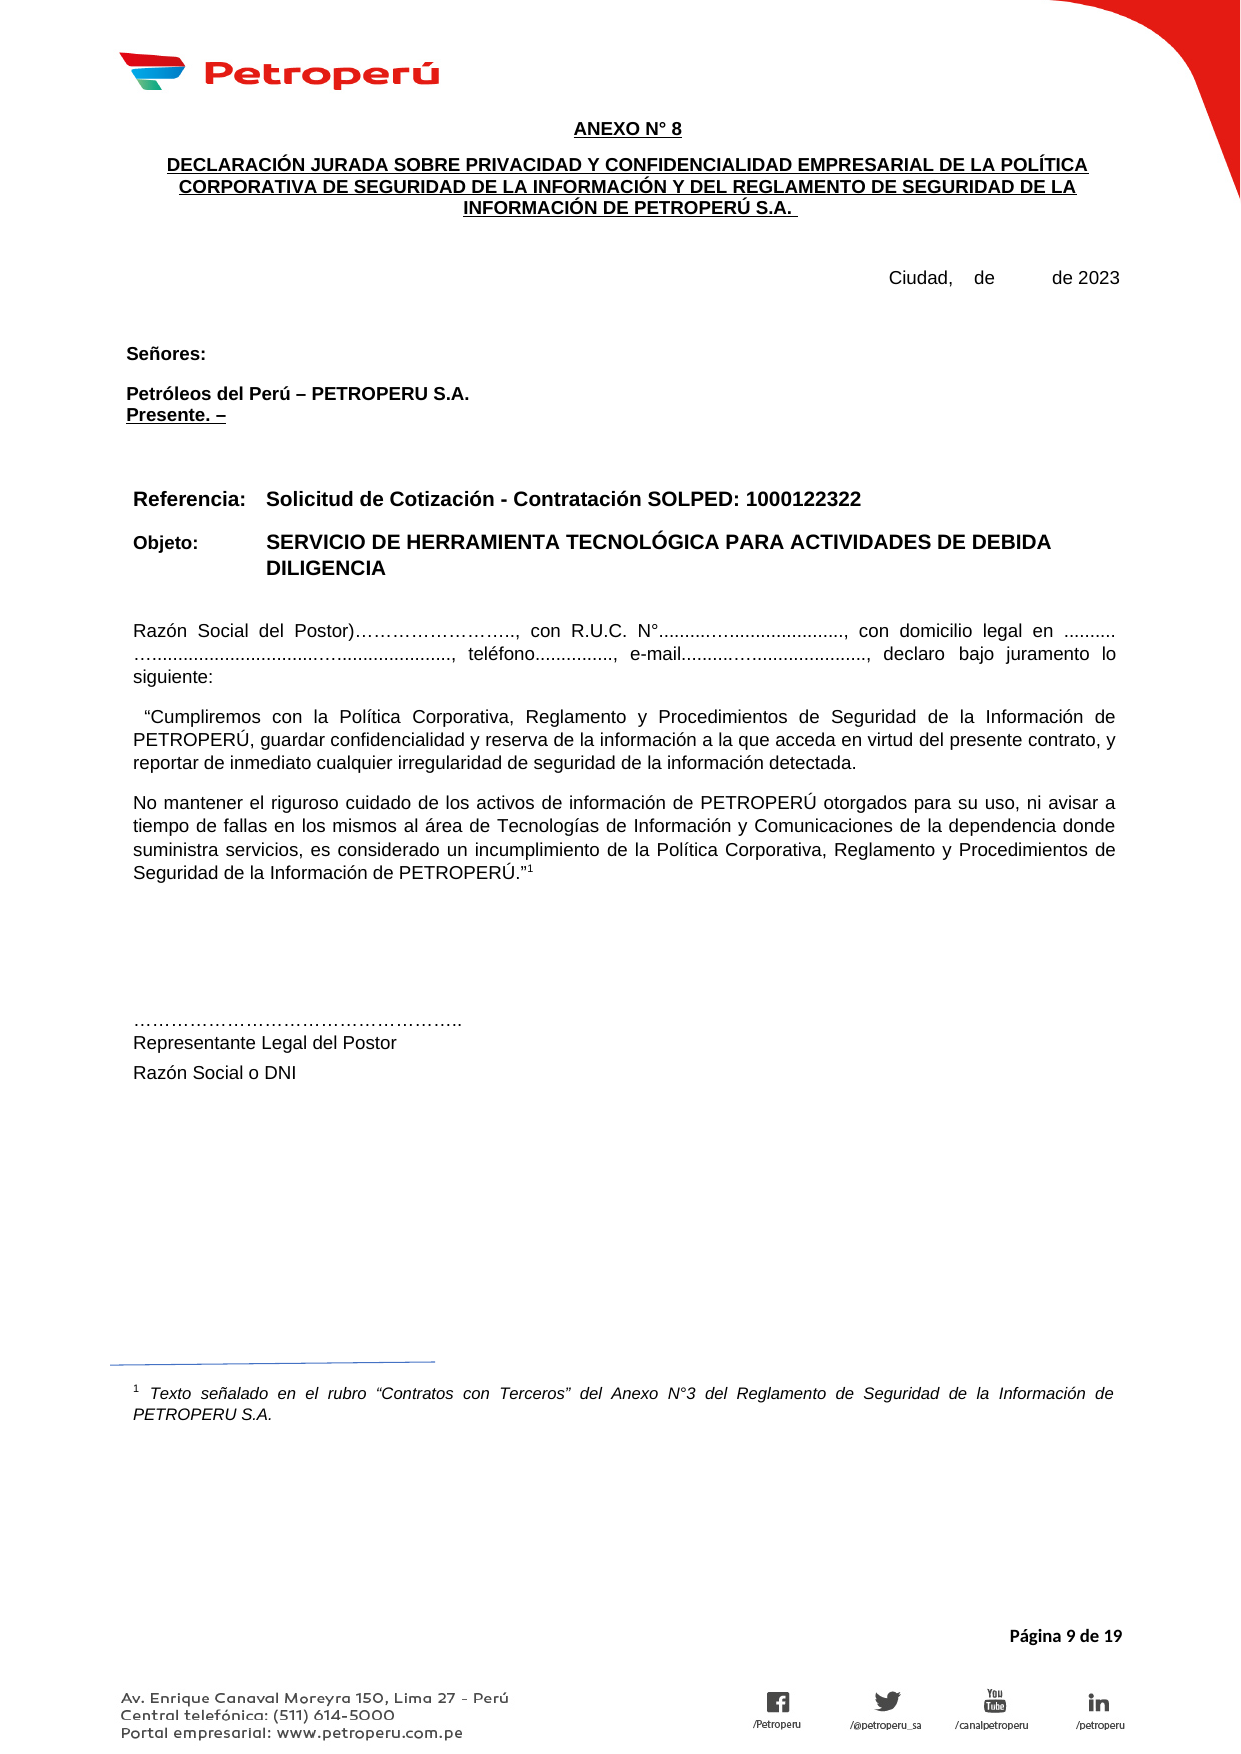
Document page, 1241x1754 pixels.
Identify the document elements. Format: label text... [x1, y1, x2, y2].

text Representante Legal del Postor [133, 1032, 1122, 1054]
text DECLARACIÓN JURADA SOBRE PRIVACIDAD Y CONFIDENCIALIDAD EMPRESARIAL DE LA POLÍTICA CORPORATIVA DE SEGURIDAD DE LA INFORMACIÓN Y DEL REGLAMENTO DE SEGURIDAD DE LA INFORMACIÓN DE PETROPERÚ S.A. [133, 154, 1122, 219]
text …………………………………………….. [133, 1009, 1122, 1030]
text Ciudad, de de 2023 [724, 267, 1120, 288]
text ANEXO N° 8 [133, 118, 1122, 140]
text Referencia: Solicitud de Cotización - Contratación SOLPED: 1000122322 [133, 487, 1122, 511]
text “Cumpliremos con la Política Corporativa, Reglamento y Procedimientos de Seguridad de la Información de PETROPERÚ, guardar confidencialidad y reserva de la información a la que acceda en virtud del presente contrato, y reportar de inmediato cualquier irregularidad de seguridad de la información detectada. [133, 706, 1117, 774]
text Presente. – [126, 404, 1120, 426]
text Razón Social o DNI [133, 1062, 1122, 1083]
text Petróleos del Perú – PETROPERU S.A. [126, 382, 1120, 404]
text Señores: [126, 342, 1120, 364]
text 1 Texto señalado en el rubro “Contratos con Terceros” del Anexo N°3 del Reglamento de Seguridad de la Información de PETROPERU S.A. [133, 1382, 1117, 1424]
text Objeto: SERVICIO DE HERRAMIENTA TECNOLÓGICA PARA ACTIVIDADES DE DEBIDA DILIGENCIA [133, 529, 1122, 579]
text Razón Social del Postor)…………………….., con R.U.C. N°..........…......................, con domicilio legal en ..........…................................…......................, teléfono..............., e-mail..........…......................, declaro bajo juramento lo siguiente: [133, 619, 1117, 687]
picture [2, 1680, 1241, 1754]
picture [1, 0, 1241, 209]
text No mantener el riguroso cuidado de los activos de información de PETROPERÚ otorgados para su uso, ni avisar a tiempo de fallas en los mismos al área de Tecnologías de Información y Comunicaciones de la dependencia donde suministra servicios, es considerado un incumplimiento de la Política Corporativa, Reglamento y Procedimientos de Seguridad de la Información de PETROPERÚ.”1 [133, 792, 1117, 883]
